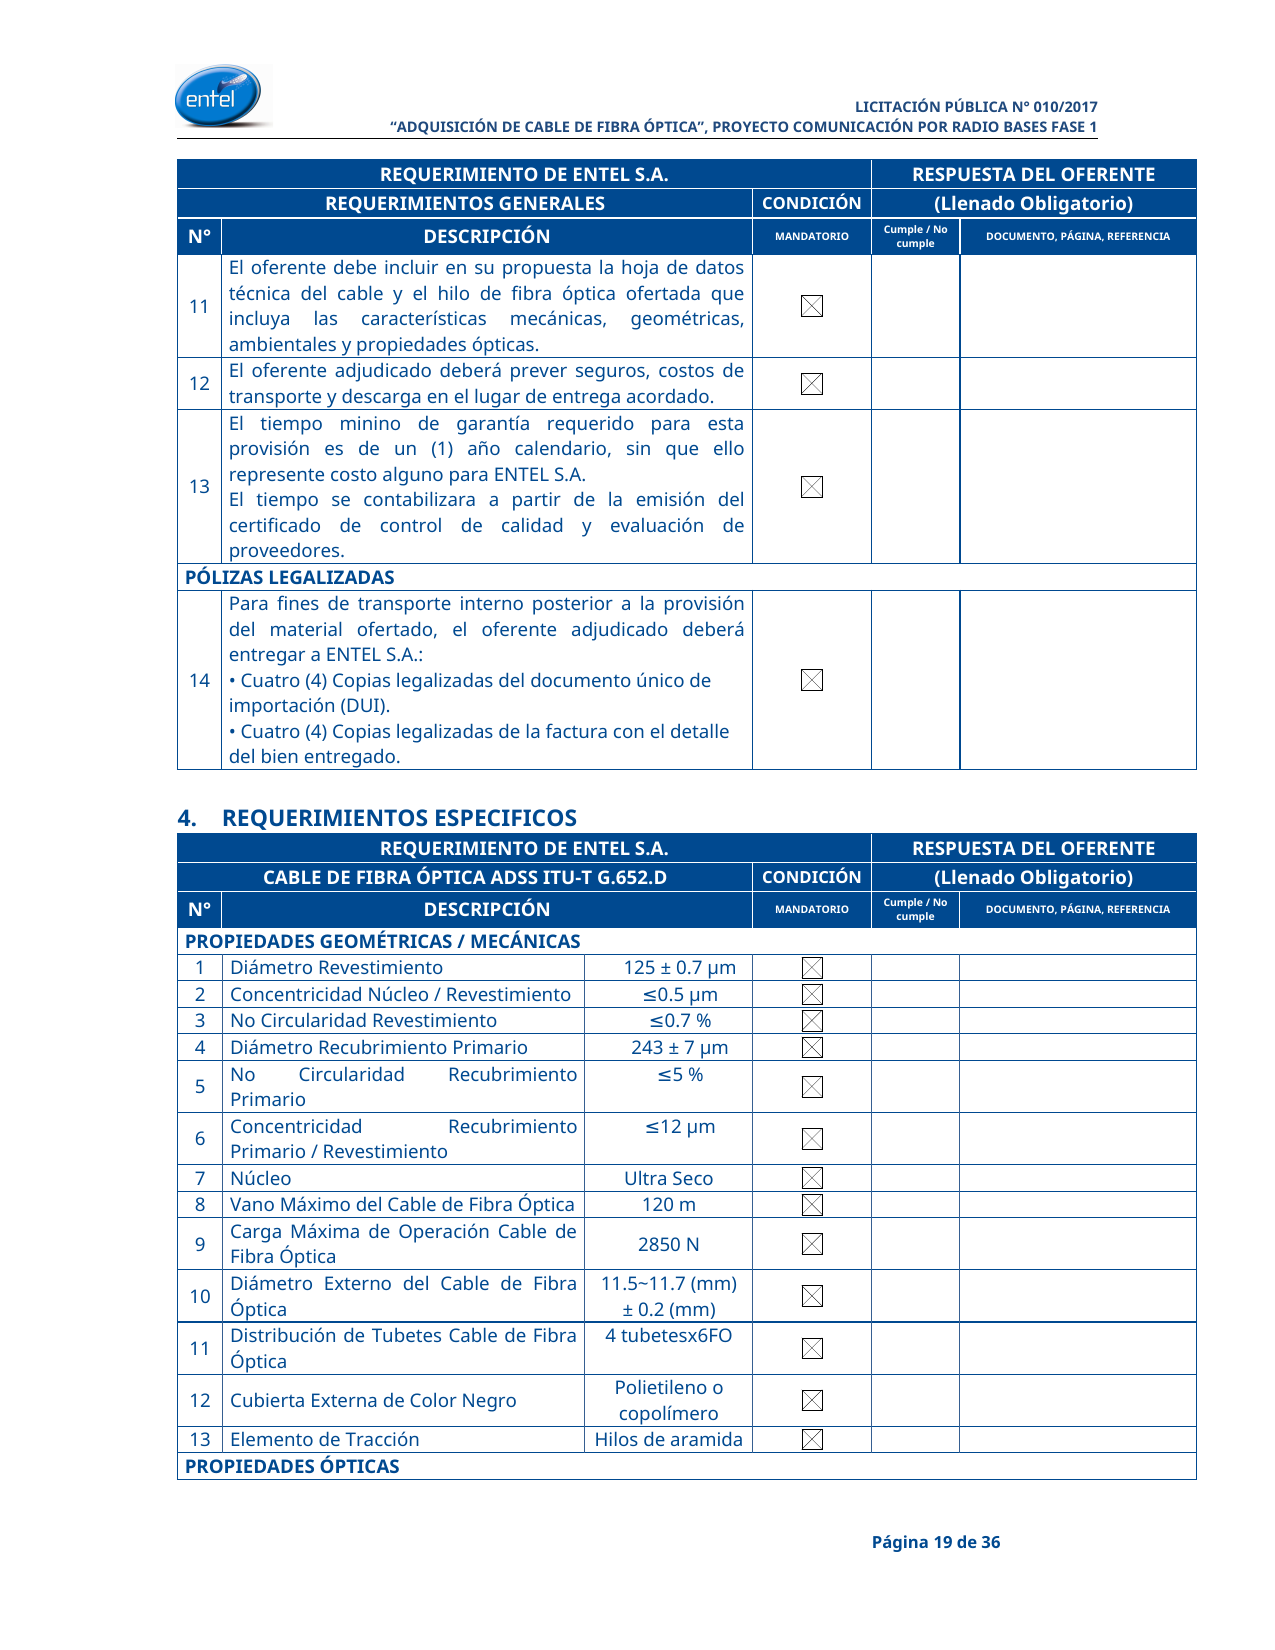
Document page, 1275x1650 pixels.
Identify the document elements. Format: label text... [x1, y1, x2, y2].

table_cell Vano Máximo del Cable de Fibra Óptica [223, 1192, 584, 1217]
table_cell Concentricidad Núcleo / Revestimiento [223, 981, 584, 1007]
table_cell [960, 1323, 1196, 1373]
table_cell [753, 1008, 871, 1033]
table_cell 11 [178, 1323, 222, 1373]
table_cell 243 ± 7 µm [585, 1034, 752, 1060]
table_cell [960, 1427, 1196, 1452]
table_cell El oferente adjudicado deberá prever seguros, costos de transporte y descarga en el lugar de entrega acordado. [222, 358, 752, 409]
table_cell (Llenado Obligatorio) [872, 863, 1196, 891]
table_cell 13 [178, 1427, 222, 1452]
table_cell [961, 358, 1196, 409]
table_cell Diámetro Externo del Cable de Fibra Óptica [223, 1270, 584, 1321]
table_cell 5 [178, 1061, 222, 1112]
table_cell [872, 981, 959, 1007]
table_cell [753, 1034, 871, 1060]
table_cell Carga Máxima de Operación Cable de Fibra Óptica [223, 1218, 584, 1269]
table_cell [872, 358, 959, 409]
table_cell 14 [178, 591, 221, 769]
table_cell Cumple / No cumple [872, 219, 959, 254]
table_cell CONDICIÓN [753, 189, 871, 217]
table_cell DESCRIPCIÓN [222, 219, 752, 254]
table_cell ≤12 µm [585, 1113, 752, 1164]
table_cell [960, 1165, 1196, 1191]
table_cell [872, 591, 959, 769]
table_cell MANDATORIO [753, 219, 871, 254]
table_cell [753, 1270, 871, 1321]
table_cell [872, 1113, 959, 1164]
table_cell [872, 1192, 959, 1217]
table_cell 7 [178, 1165, 222, 1191]
table_cell Cumple / No cumple [872, 892, 959, 927]
table_cell [753, 591, 871, 769]
table_cell [753, 255, 871, 357]
table_cell El tiempo minino de garantía requerido para esta provisión es de un (1) año calendario, sin que ello represente costo alguno para ENTEL S.A. El tiempo se contabilizara a partir de la emisión del certificado de control de calidad y evaluación de proveedores. [222, 410, 752, 563]
table_cell CABLE DE FIBRA ÓPTICA ADSS ITU-T G.652.D [178, 863, 752, 891]
table_cell [753, 1427, 871, 1452]
table_cell Ultra Seco [585, 1165, 752, 1191]
table_cell No Circularidad Recubrimiento Primario [223, 1061, 584, 1112]
table_cell 13 [178, 410, 221, 563]
table_cell PROPIEDADES GEOMÉTRICAS / MECÁNICAS [178, 928, 1196, 954]
table_cell DOCUMENTO, PÁGINA, REFERENCIA [961, 219, 1196, 254]
table_cell [753, 1218, 871, 1269]
table_cell 125 ± 0.7 µm [585, 955, 752, 980]
table_cell [960, 1218, 1196, 1269]
table_cell 120 m [585, 1192, 752, 1217]
table_cell ≤0.7 % [585, 1008, 752, 1033]
table_cell N° [178, 219, 221, 254]
table_cell [960, 955, 1196, 980]
table_cell El oferente debe incluir en su propuesta la hoja de datos técnica del cable y el hilo de fibra óptica ofertada que incluya las características mecánicas, geométricas, ambientales y propiedades ópticas. [222, 255, 752, 357]
table_cell [961, 410, 1196, 563]
table_cell DESCRIPCIÓN [222, 892, 752, 927]
table_cell [872, 1034, 959, 1060]
list REQUERIMIENTOS ESPECIFICOS [177, 802, 1098, 833]
table_cell No Circularidad Revestimiento [223, 1008, 584, 1033]
table_cell [872, 1270, 959, 1321]
table_cell 2850 N [585, 1218, 752, 1269]
table_cell 4 tubetesx6FO [585, 1323, 752, 1373]
table_cell Distribución de Tubetes Cable de Fibra Óptica [223, 1323, 584, 1373]
table_cell [872, 1427, 959, 1452]
table_header RESPUESTA DEL OFERENTE [872, 834, 1196, 862]
table_cell Diámetro Revestimiento [223, 955, 584, 980]
picture [174, 64, 274, 128]
table_cell [753, 358, 871, 409]
table_cell Hilos de aramida [585, 1427, 752, 1452]
table_cell 11.5~11.7 (mm) ± 0.2 (mm) [585, 1270, 752, 1321]
table_cell 6 [178, 1113, 222, 1164]
table_cell [753, 1192, 871, 1217]
table_cell Cubierta Externa de Color Negro [223, 1375, 584, 1426]
table_cell [961, 591, 1196, 769]
table_cell [961, 255, 1196, 357]
table_cell DOCUMENTO, PÁGINA, REFERENCIA [960, 892, 1196, 927]
table_cell [960, 1113, 1196, 1164]
table_cell Elemento de Tracción [223, 1427, 584, 1452]
table_cell Polietileno o copolímero [585, 1375, 752, 1426]
table_cell [960, 981, 1196, 1007]
table_cell (Llenado Obligatorio) [872, 189, 1196, 217]
table_header REQUERIMIENTO DE ENTEL S.A. [178, 834, 871, 862]
table_cell [872, 1218, 959, 1269]
table_cell [872, 1061, 959, 1112]
table_cell [872, 1323, 959, 1373]
table_cell [960, 1008, 1196, 1033]
table_cell 11 [178, 255, 221, 357]
table_header REQUERIMIENTO DE ENTEL S.A. [178, 160, 871, 188]
table_cell [960, 1270, 1196, 1321]
table_cell [960, 1034, 1196, 1060]
table_cell [753, 1061, 871, 1112]
table_cell 3 [178, 1008, 222, 1033]
table_header RESPUESTA DEL OFERENTE [872, 160, 1196, 188]
table_cell 2 [178, 981, 222, 1007]
table_cell N° [178, 892, 221, 927]
table_cell ≤5 % [585, 1061, 752, 1112]
table_cell Para fines de transporte interno posterior a la provisión del material ofertado, el oferente adjudicado deberá entregar a ENTEL S.A.: • Cuatro (4) Copias legalizadas del documento único de importación (DUI). • Cuatro (4) Copias legalizadas de la factura con el detalle del bien entregado. [222, 591, 752, 769]
table_cell 1 [178, 955, 222, 980]
table_cell PÓLIZAS LEGALIZADAS [178, 564, 1196, 589]
table_cell Diámetro Recubrimiento Primario [223, 1034, 584, 1060]
table_cell [960, 1375, 1196, 1426]
table_cell [872, 410, 959, 563]
table_cell [753, 981, 871, 1007]
table_cell [753, 1323, 871, 1373]
table_cell [872, 1008, 959, 1033]
table_cell CONDICIÓN [753, 863, 871, 891]
table_cell Núcleo [223, 1165, 584, 1191]
table_cell [960, 1192, 1196, 1217]
table_cell [872, 1375, 959, 1426]
table_cell [753, 410, 871, 563]
table_cell 9 [178, 1218, 222, 1269]
table_cell 8 [178, 1192, 222, 1217]
table_cell [753, 955, 871, 980]
table_cell 12 [178, 1375, 222, 1426]
table_cell Concentricidad Recubrimiento Primario / Revestimiento [223, 1113, 584, 1164]
table_cell [753, 1113, 871, 1164]
table_cell [960, 1061, 1196, 1112]
table_cell REQUERIMIENTOS GENERALES [178, 189, 752, 217]
table_cell [872, 1165, 959, 1191]
table_cell PROPIEDADES ÓPTICAS [178, 1453, 1196, 1479]
table_cell 4 [178, 1034, 222, 1060]
table_cell ≤0.5 µm [585, 981, 752, 1007]
table_cell MANDATORIO [753, 892, 871, 927]
table_cell 12 [178, 358, 221, 409]
table_cell [753, 1375, 871, 1426]
table_cell [872, 955, 959, 980]
table_cell 10 [178, 1270, 222, 1321]
table_cell [753, 1165, 871, 1191]
table_cell [872, 255, 959, 357]
